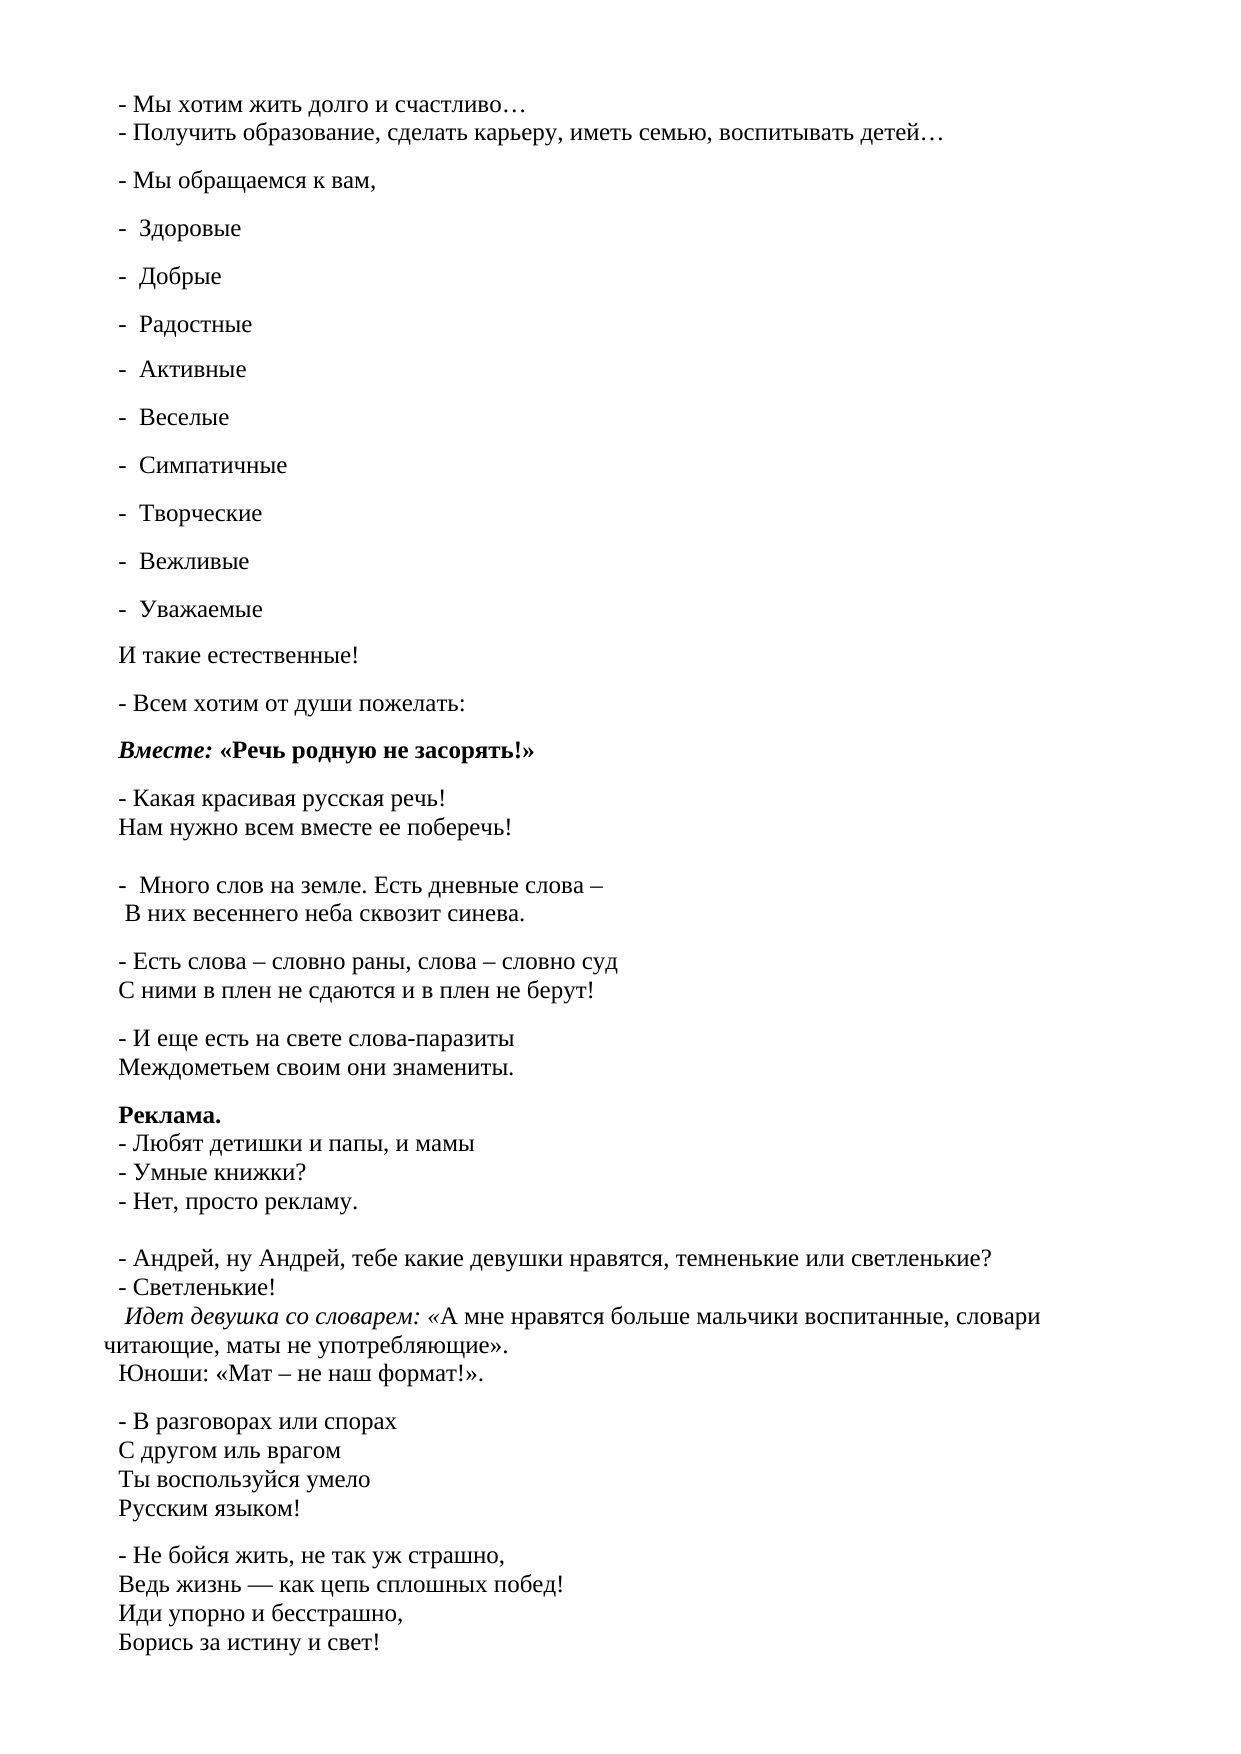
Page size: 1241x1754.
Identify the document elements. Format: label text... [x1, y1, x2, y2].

text - Добрые [103, 261, 1122, 290]
text Борись за истину и свет! [103, 1627, 1122, 1656]
text - Много слов на земле. Есть дневные слова – [103, 870, 1122, 898]
text - Какая красивая русская речь! [118, 783, 1122, 812]
text Ведь жизнь — как цепь сплошных побед! [103, 1569, 1122, 1598]
text - Здоровые [103, 213, 1122, 242]
text Юноши: «Мат – не наш формат!». [118, 1358, 1122, 1387]
text Вместе: «Речь родную не засорять!» [118, 736, 1122, 764]
text - Нет, просто рекламу. [118, 1186, 1122, 1215]
text - Мы хотим жить долго и счастливо… [103, 89, 1122, 117]
text Иди упорно и бесстрашно, [103, 1598, 1122, 1627]
text - Уважаемые [103, 594, 1122, 623]
text Междометьем своим они знамениты. [103, 1052, 1122, 1081]
text И такие естественные! [103, 640, 1122, 668]
text - И еще есть на свете слова-паразиты [103, 1023, 1122, 1052]
text - Умные книжки? [118, 1157, 1122, 1186]
text - Симпатичные [103, 450, 1122, 479]
text - Веселые [103, 402, 1122, 431]
text - В разговорах или спорах [103, 1406, 1122, 1435]
text С ними в плен не сдаются и в плен не берут! [103, 975, 1122, 1004]
text Нам нужно всем вместе ее поберечь! [103, 812, 1122, 841]
text - Андрей, ну Андрей, тебе какие девушки нравятся, темненькие или светленькие? [118, 1243, 1122, 1272]
text - Вежливые [103, 546, 1122, 575]
text - Любят детишки и папы, и мамы [118, 1128, 1122, 1157]
text - Не бойся жить, не так уж страшно, [103, 1541, 1122, 1569]
text Русским языком! [103, 1493, 1122, 1521]
text Ты воспользуйся умело [103, 1464, 1122, 1493]
text - Всем хотим от души пожелать: [103, 688, 1122, 716]
text Идет девушка со словарем: «А мне нравятся больше мальчики воспитанные, словари читающие, маты не употребляющие». [103, 1301, 1122, 1358]
text - Светленькие! [118, 1272, 1122, 1301]
text Реклама. [103, 1100, 1122, 1128]
text В них весеннего неба сквозит синева. [103, 898, 1122, 927]
text - Получить образование, сделать карьеру, иметь семью, воспитывать детей… [103, 117, 1122, 146]
text - Мы обращаемся к вам, [103, 165, 1122, 194]
text - Творческие [103, 498, 1122, 527]
text - Есть слова – словно раны, слова – словно суд [103, 946, 1122, 975]
text - Радостные [103, 309, 1122, 338]
text С другом иль врагом [103, 1435, 1122, 1464]
text - Активные [103, 354, 1122, 383]
